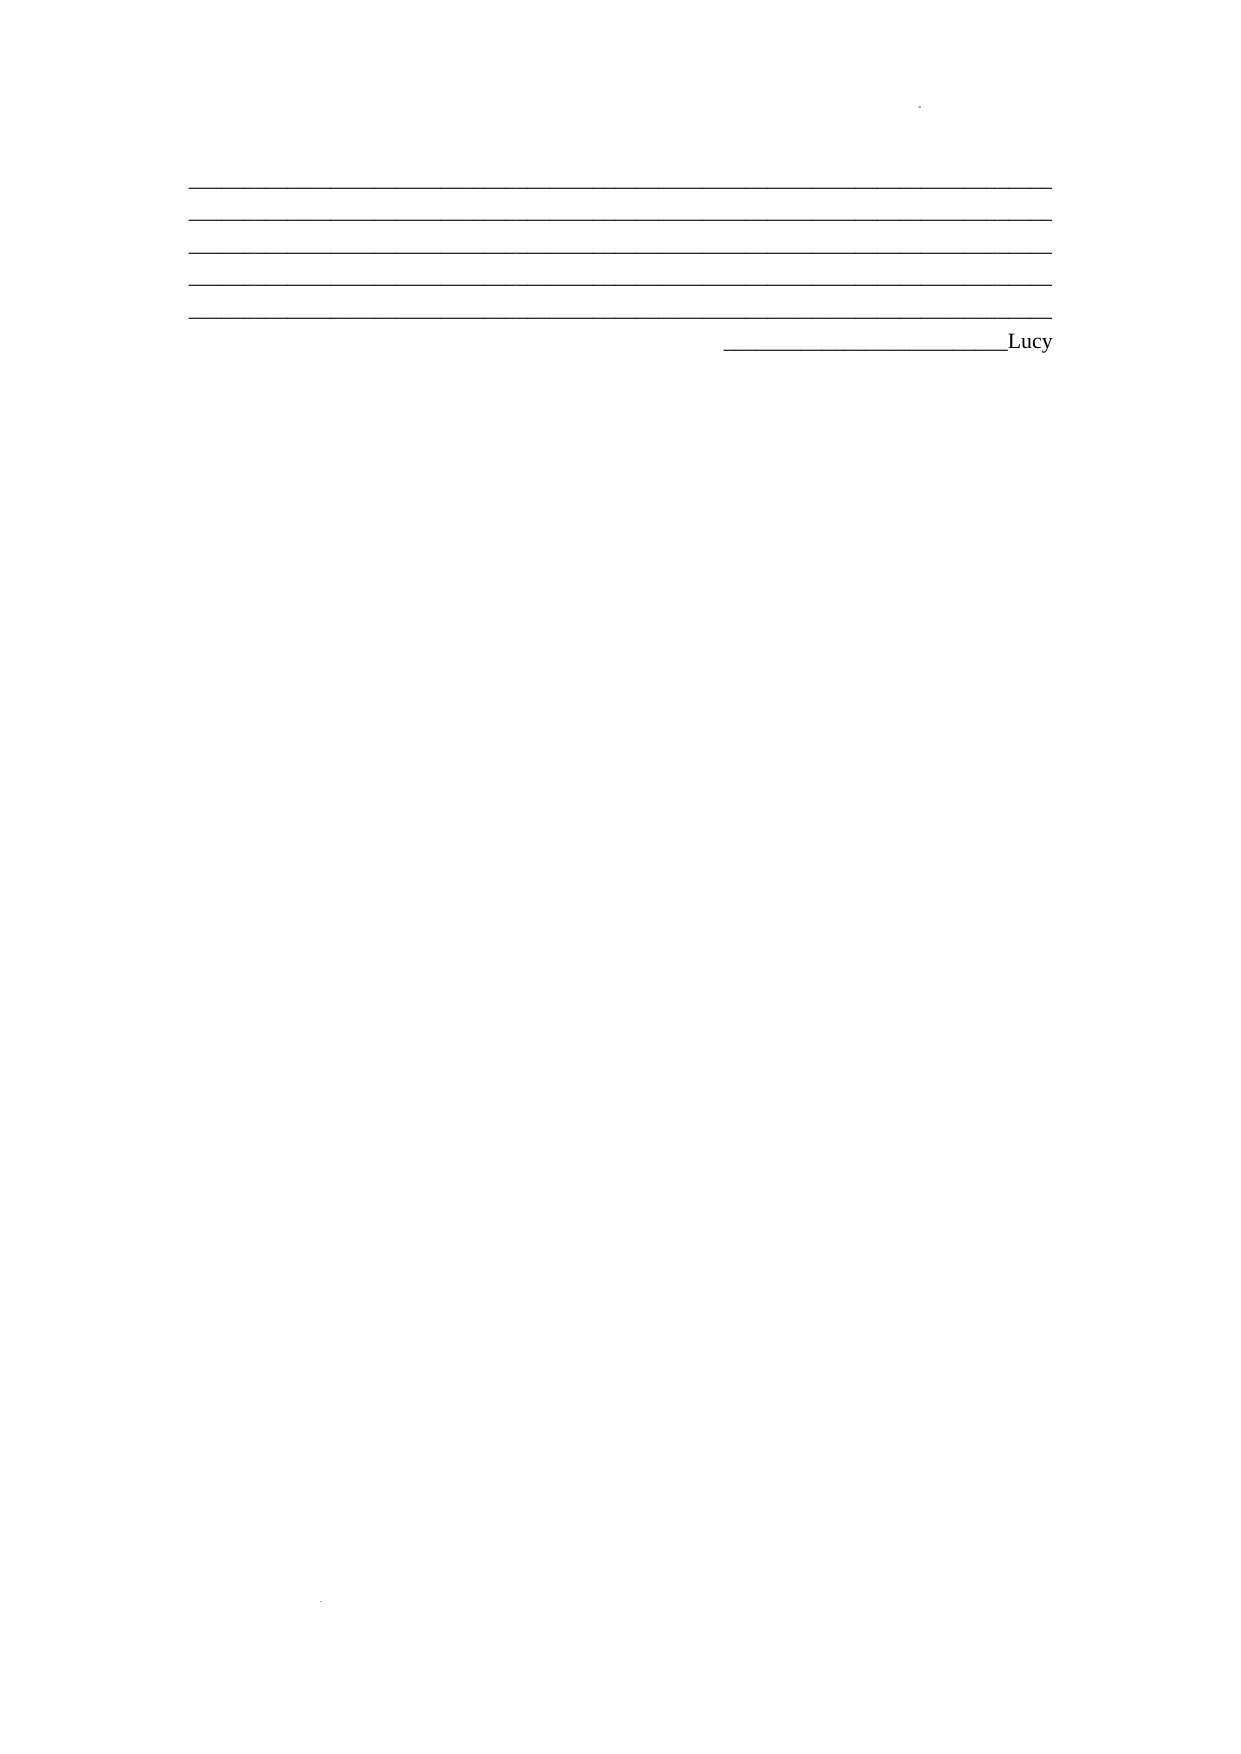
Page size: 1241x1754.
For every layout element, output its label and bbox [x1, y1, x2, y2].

text [187, 162, 1053, 357]
